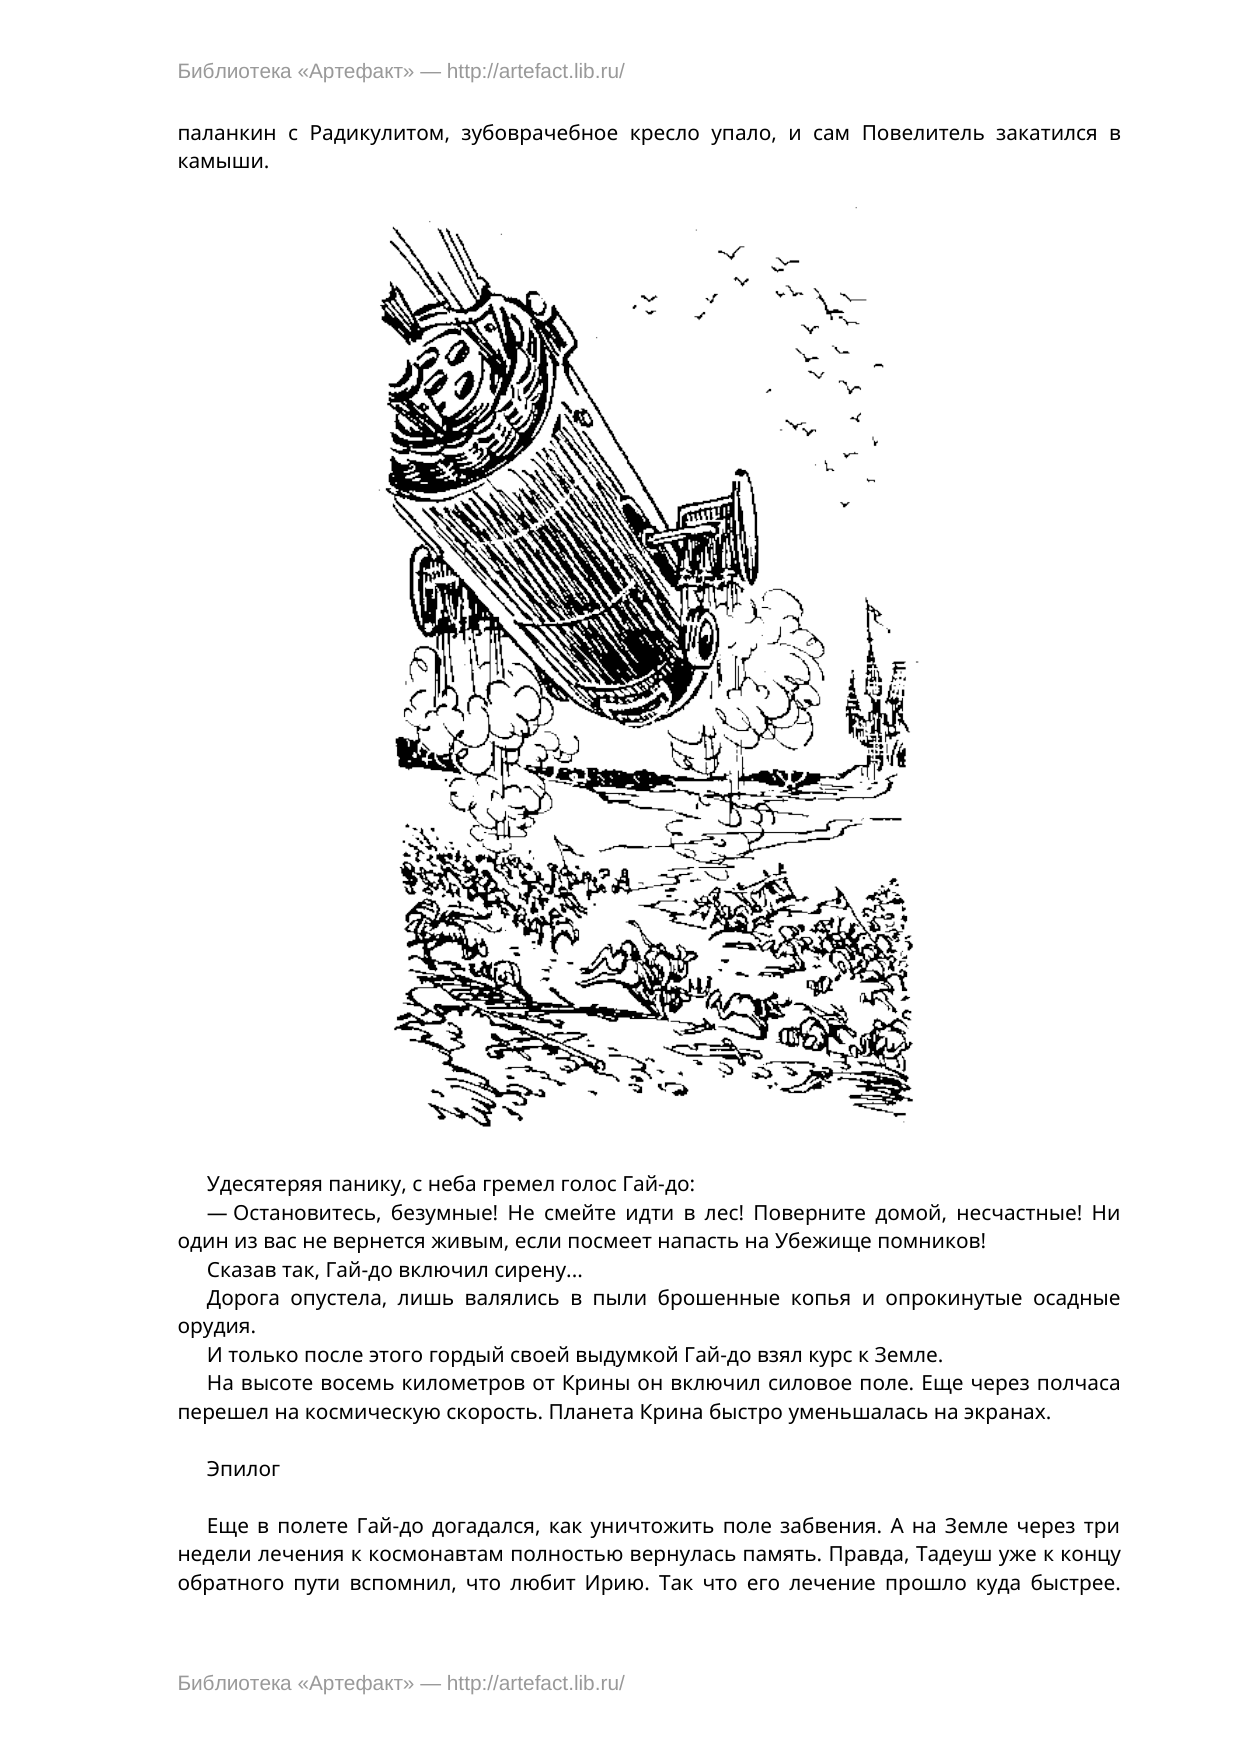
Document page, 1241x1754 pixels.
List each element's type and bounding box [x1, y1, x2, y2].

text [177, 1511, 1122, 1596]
picture [369, 203, 930, 1141]
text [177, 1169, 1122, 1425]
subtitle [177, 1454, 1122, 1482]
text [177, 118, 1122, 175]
